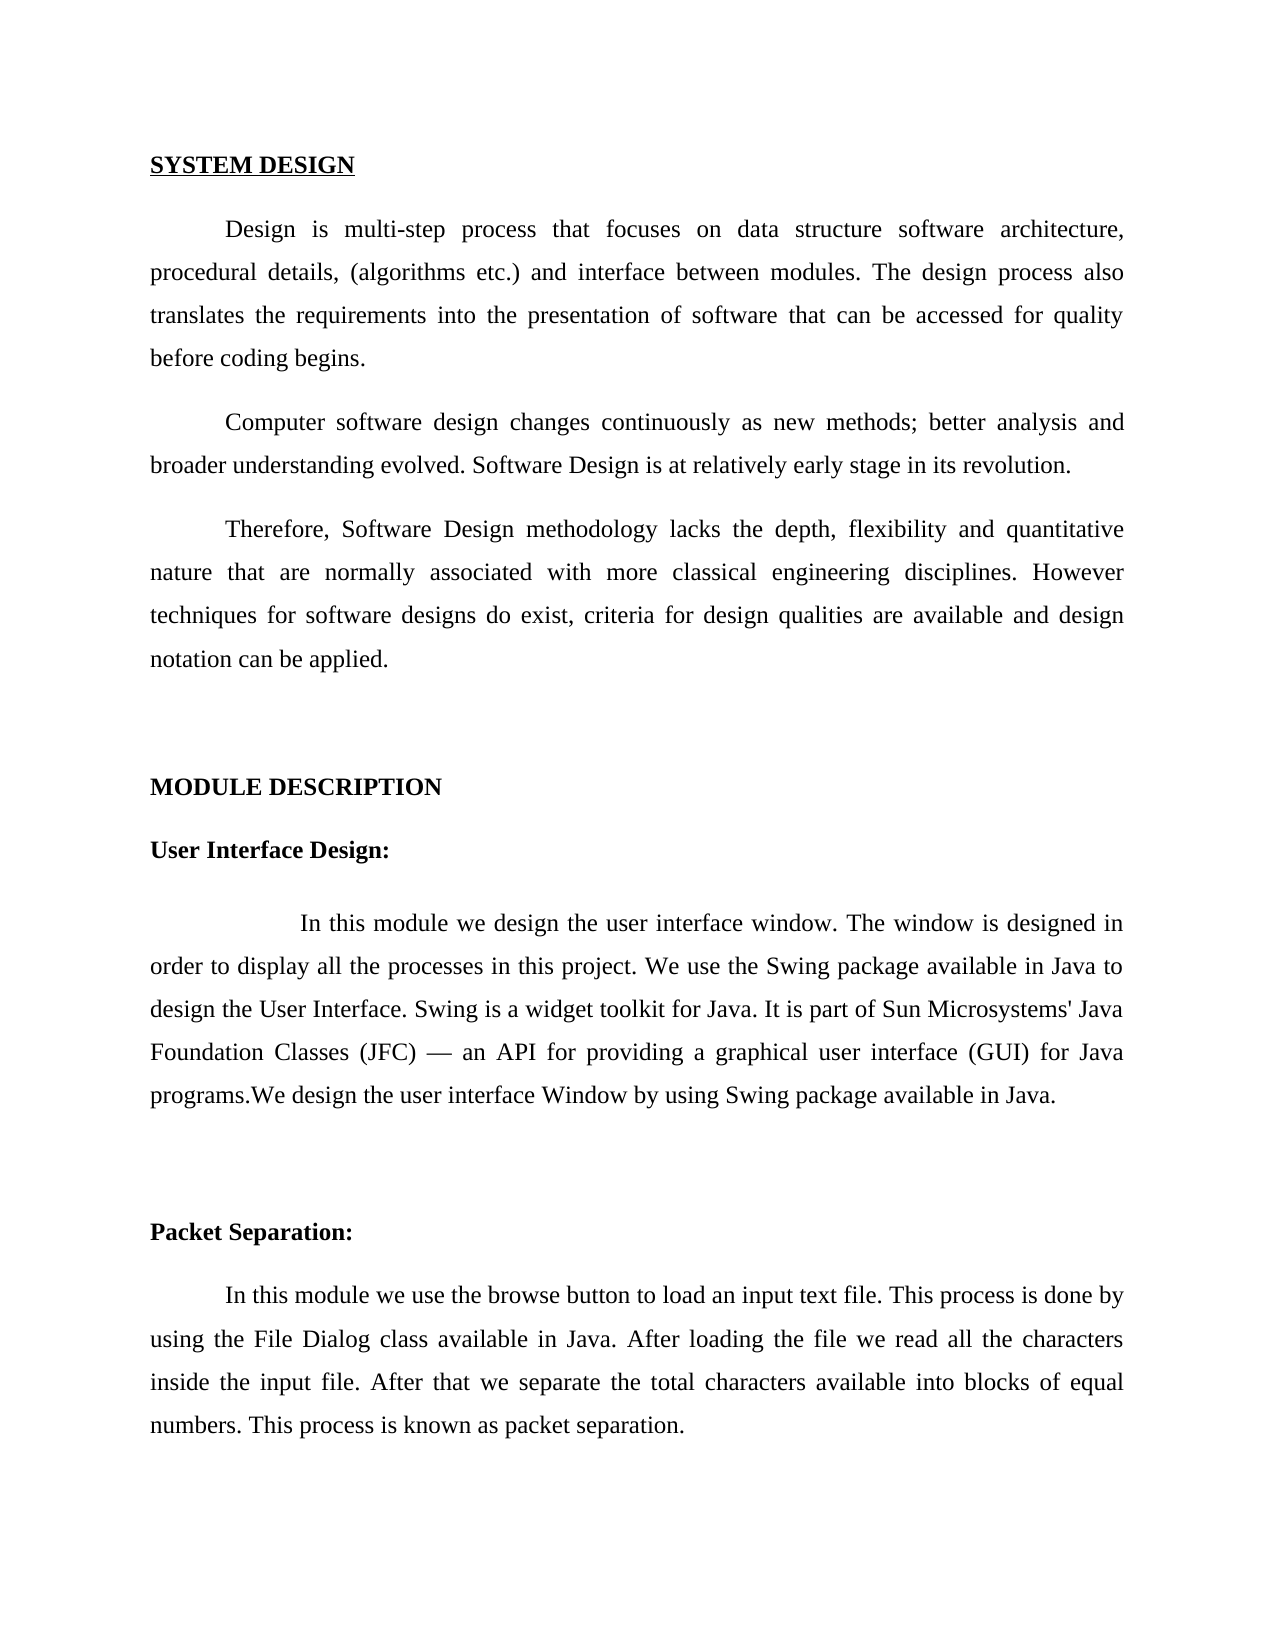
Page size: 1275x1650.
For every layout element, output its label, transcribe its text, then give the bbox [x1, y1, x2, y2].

text Packet Separation: [150, 1217, 1125, 1245]
text In this module we use the browse button to load an input text file. This process is done by using the File Dialog class available in Java. After loading the file we read all the characters inside the input file. After that we separate the total characters available into blocks of equal numbers. This process is known as packet separation. [150, 1281, 1125, 1439]
text Therefore, Software Design methodology lacks the depth, flexibility and quantitative nature that are normally associated with more classical engineering disciplines. However techniques for software designs do exist, criteria for design qualities are available and design notation can be applied. [150, 514, 1125, 672]
text User Interface Design: [150, 836, 1125, 864]
text Module Description [150, 772, 1125, 800]
text Design is multi-step process that focuses on data structure software architecture, procedural details, (algorithms etc.) and interface between modules. The design process also translates the requirements into the presentation of software that can be accessed for quality before coding begins. [150, 214, 1125, 372]
text In this module we design the user interface window. The window is designed in order to display all the processes in this project. We use the Swing package available in Java to design the User Interface. Swing is a widget toolkit for Java. It is part of Sun Microsystems' Java Foundation Classes (JFC) — an API for providing a graphical user interface (GUI) for Java programs.We design the user interface Window by using Swing package available in Java. [150, 908, 1125, 1109]
text Computer software design changes continuously as new methods; better analysis and broader understanding evolved. Software Design is at relatively early stage in its revolution. [150, 407, 1125, 479]
text SYSTEM DESIGN [150, 150, 1125, 179]
